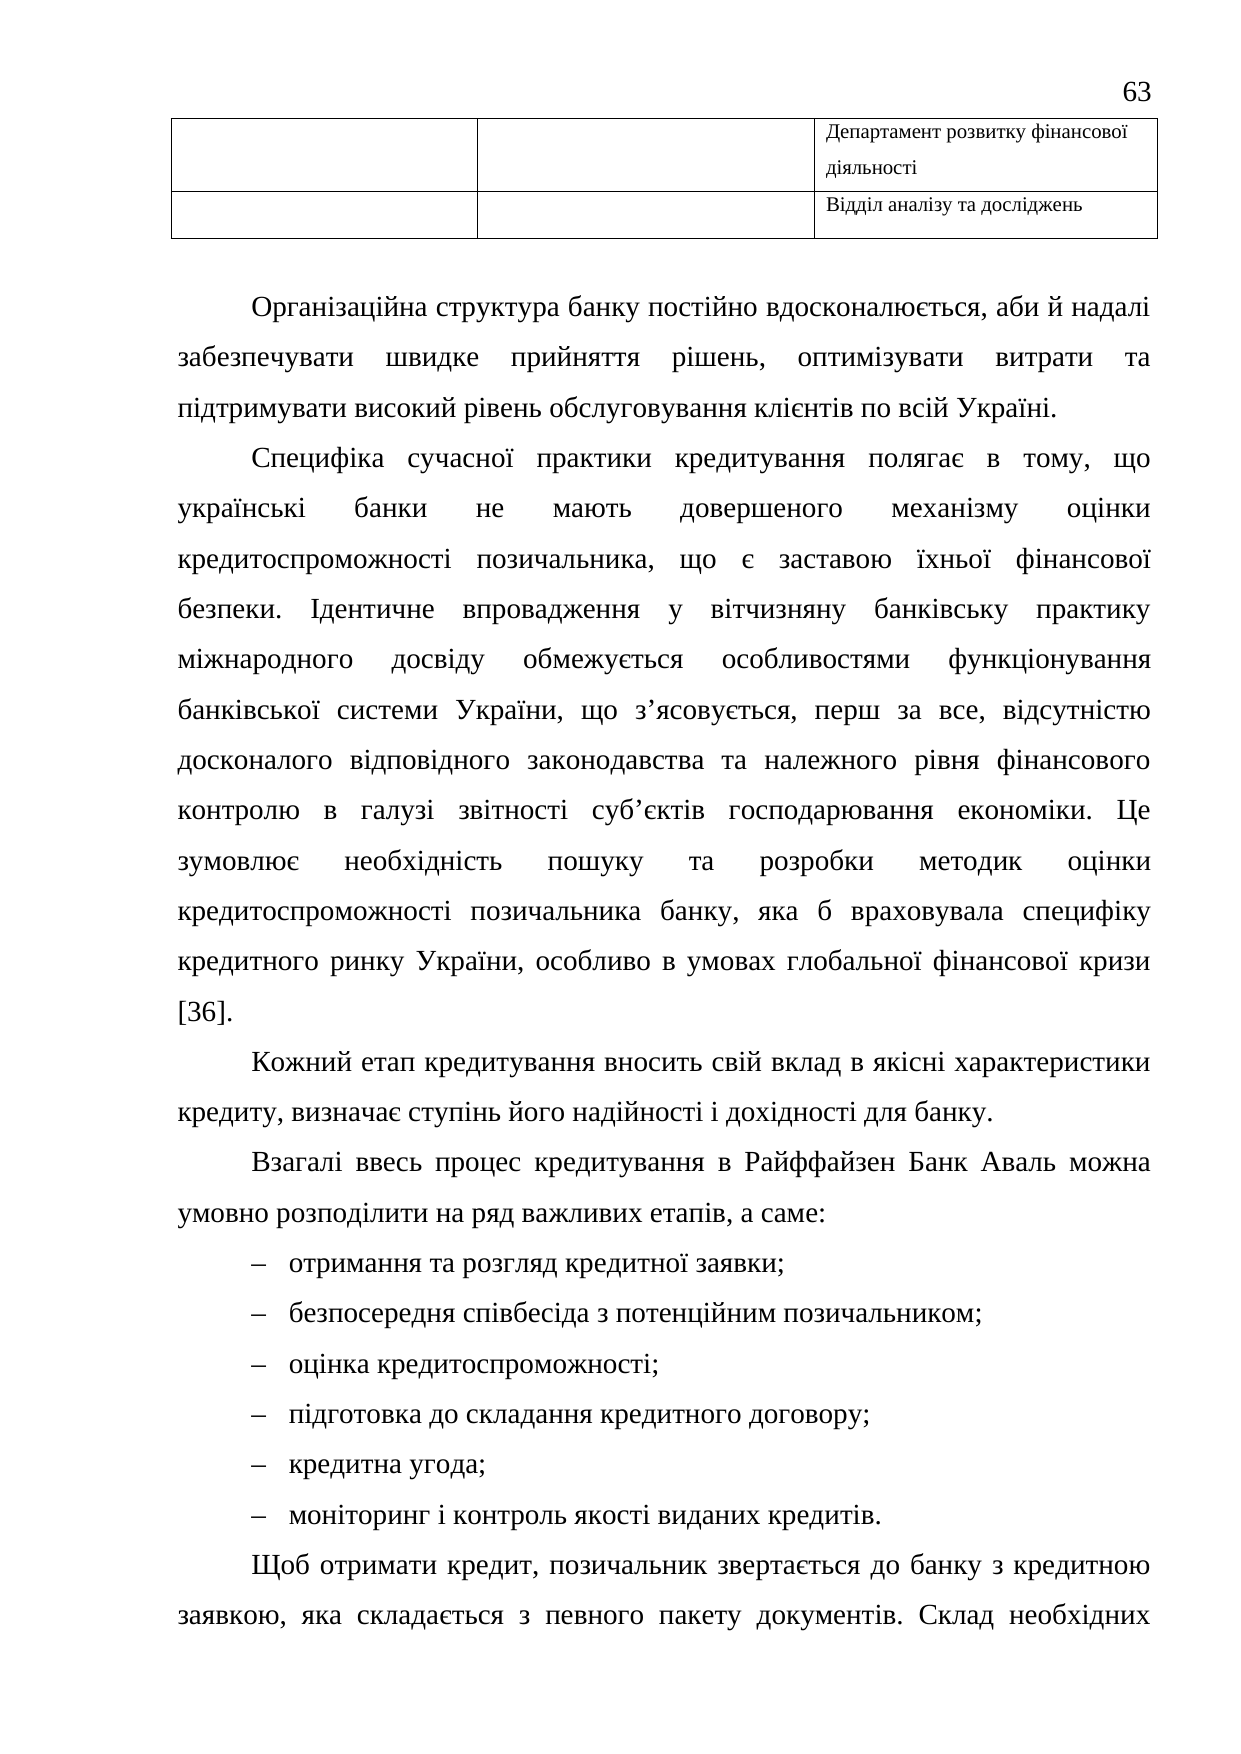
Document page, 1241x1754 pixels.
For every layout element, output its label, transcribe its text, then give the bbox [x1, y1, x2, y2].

table_cell [172, 119, 477, 191]
list моніторинг і контроль якості виданих кредитів. [177, 1497, 1152, 1530]
table_cell Відділ аналізу та досліджень [815, 192, 1157, 238]
text Специфіка сучасної практики кредитування полягає в тому, що українські банки не мають довершеного механізму оцінки кредитоспроможності позичальника, що є заставою їхньої фінансової безпеки. Ідентичне впровадження у вітчизняну банківську практику міжнародного досвіду обмежується особливостями функціонування банківської системи України, що з’ясовується, перш за все, відсутністю досконалого відповідного законодавства та належного рівня фінансового контролю в галузі звітності суб’єктів господарювання економіки. Це зумовлює необхідність пошуку та розробки методик оцінки кредитоспроможності позичальника банку, яка б враховувала специфіку кредитного ринку України, особливо в умовах глобальної фінансової кризи [36]. [177, 440, 1152, 1027]
list кредитна угода; [177, 1446, 1152, 1480]
text Взагалі ввесь процес кредитування в Райффайзен Банк Аваль можна умовно розподілити на ряд важливих етапів, а саме: [177, 1144, 1152, 1228]
list отримання та розгляд кредитної заявки; [177, 1245, 1152, 1279]
table_cell [478, 119, 814, 191]
table_cell [172, 192, 477, 238]
table_cell Департамент розвитку фінансової діяльності [815, 119, 1157, 191]
text Кожний етап кредитування вносить свій вклад в якісні характеристики кредиту, визначає ступінь його надійності і дохідності для банку. [177, 1044, 1152, 1128]
list підготовка до складання кредитного договору; [177, 1396, 1152, 1430]
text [177, 1547, 1152, 1631]
list безпосередня співбесіда з потенційним позичальником; [177, 1296, 1152, 1329]
list оцінка кредитоспроможності; [177, 1346, 1152, 1379]
table_cell [478, 192, 814, 238]
text Організаційна структура банку постійно вдосконалюється, аби й надалі забезпечувати швидке прийняття рішень, оптимізувати витрати та підтримувати високий рівень обслуговування клієнтів по всій Україні. [177, 289, 1152, 423]
